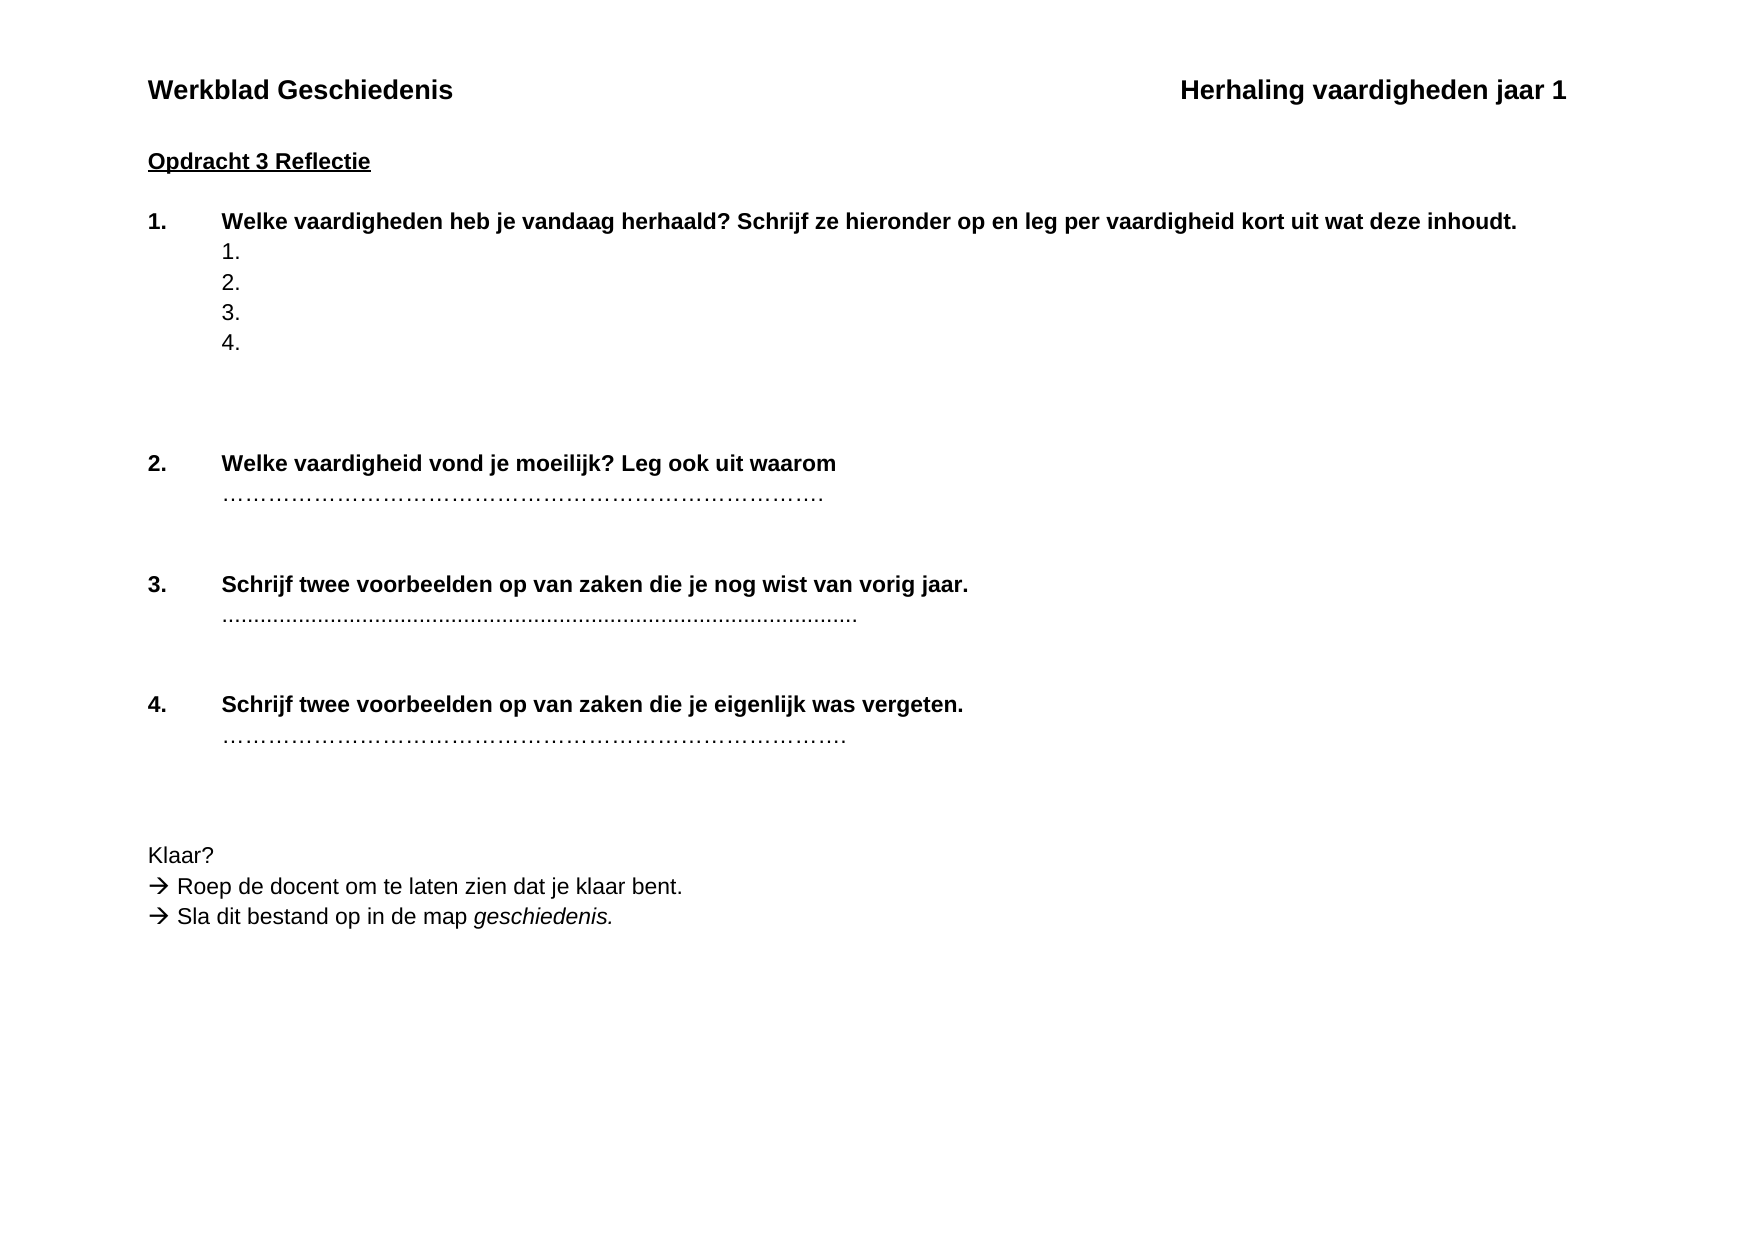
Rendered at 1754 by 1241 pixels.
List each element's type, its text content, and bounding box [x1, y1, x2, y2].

text Opdracht 3 Reflectie 1. Welke vaardigheden heb je vandaag herhaald? Schrijf ze hieronder op en leg per vaardigheid kort uit wat deze inhoudt. 1. 2. 3. 4. 2. Welke vaardigheid vond je moeilijk? Leg ook uit waarom ……………………………………………………………………. 3. Schrijf twee voorbeelden op van zaken die je nog wist van vorig jaar. .................................................................................................... 4. Schrijf twee voorbeelden op van zaken die je eigenlijk was vergeten. ………………………………………………………………………. Klaar? Roep de docent om te laten zien dat je klaar bent. Sla dit bestand op in de map geschiedenis. [148, 148, 1606, 929]
